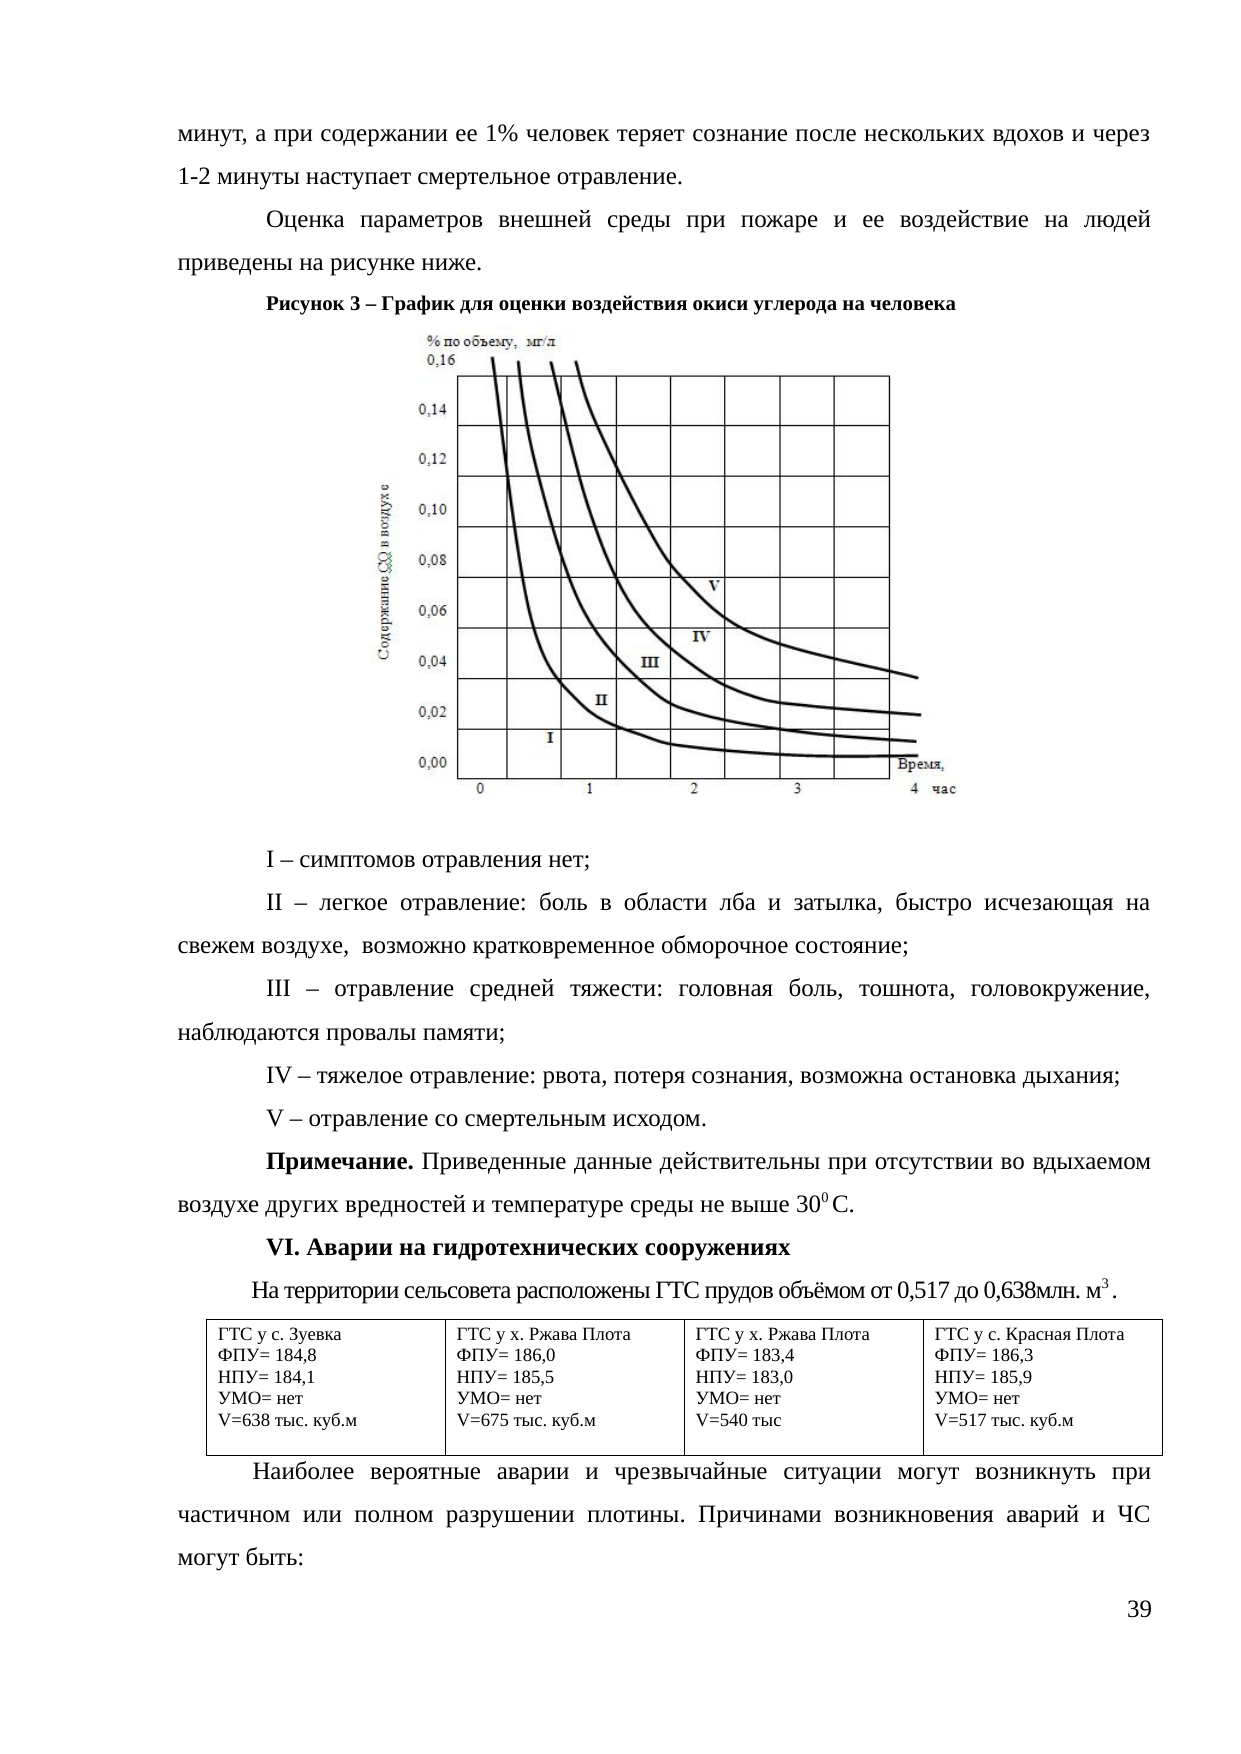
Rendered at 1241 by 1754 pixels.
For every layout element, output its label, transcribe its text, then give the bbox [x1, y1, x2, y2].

table_header ГТС у х. Ржава Плота ФПУ= 186,0 НПУ= 185,5 УМО= нет V=675 тыс. куб.м [446, 1320, 684, 1455]
text На территории сельсовета расположены ГТС прудов объёмом от 0,517 до 0,638млн. м3 . [177, 1275, 1152, 1304]
text I – симптомов отравления нет; [177, 844, 1152, 873]
text Рисунок 3 – График для оценки воздействия окиси углерода на человека [177, 291, 1152, 315]
text VI. Аварии на гидротехнических сооружениях [177, 1232, 1152, 1261]
text Наиболее вероятные аварии и чрезвычайные ситуации могут возникнуть при частичном или полном разрушении плотины. Причинами возникновения аварий и ЧС могут быть: [177, 1456, 1152, 1571]
text Оценка параметров внешней среды при пожаре и ее воздействие на людей приведены на рисунке ниже. [177, 204, 1152, 276]
text IV – тяжелое отравление: рвота, потеря сознания, возможна остановка дыхания; [177, 1060, 1152, 1088]
text Примечание. Приведенные данные действительны при отсутствии во вдыхаемом воздухе других вредностей и температуре среды не выше 300 С. [177, 1146, 1152, 1218]
table_header ГТС у х. Ржава Плота ФПУ= 183,4 НПУ= 183,0 УМО= нет V=540 тыс [685, 1320, 923, 1455]
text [177, 118, 1152, 190]
text III – отравление средней тяжести: головная боль, тошнота, головокружение, наблюдаются провалы памяти; [177, 973, 1152, 1045]
text II – легкое отравление: боль в области лба и затылка, быстро исчезающая на свежем воздухе, возможно кратковременное обморочное состояние; [177, 887, 1152, 959]
table_header ГТС у с. Зуевка ФПУ= 184,8 НПУ= 184,1 УМО= нет V=638 тыс. куб.м [207, 1320, 445, 1455]
table_header ГТС у с. Красная Плота ФПУ= 186,3 НПУ= 185,9 УМО= нет V=517 тыс. куб.м [924, 1320, 1162, 1455]
picture [367, 326, 962, 802]
text V – отравление со смертельным исходом. [177, 1103, 1152, 1132]
